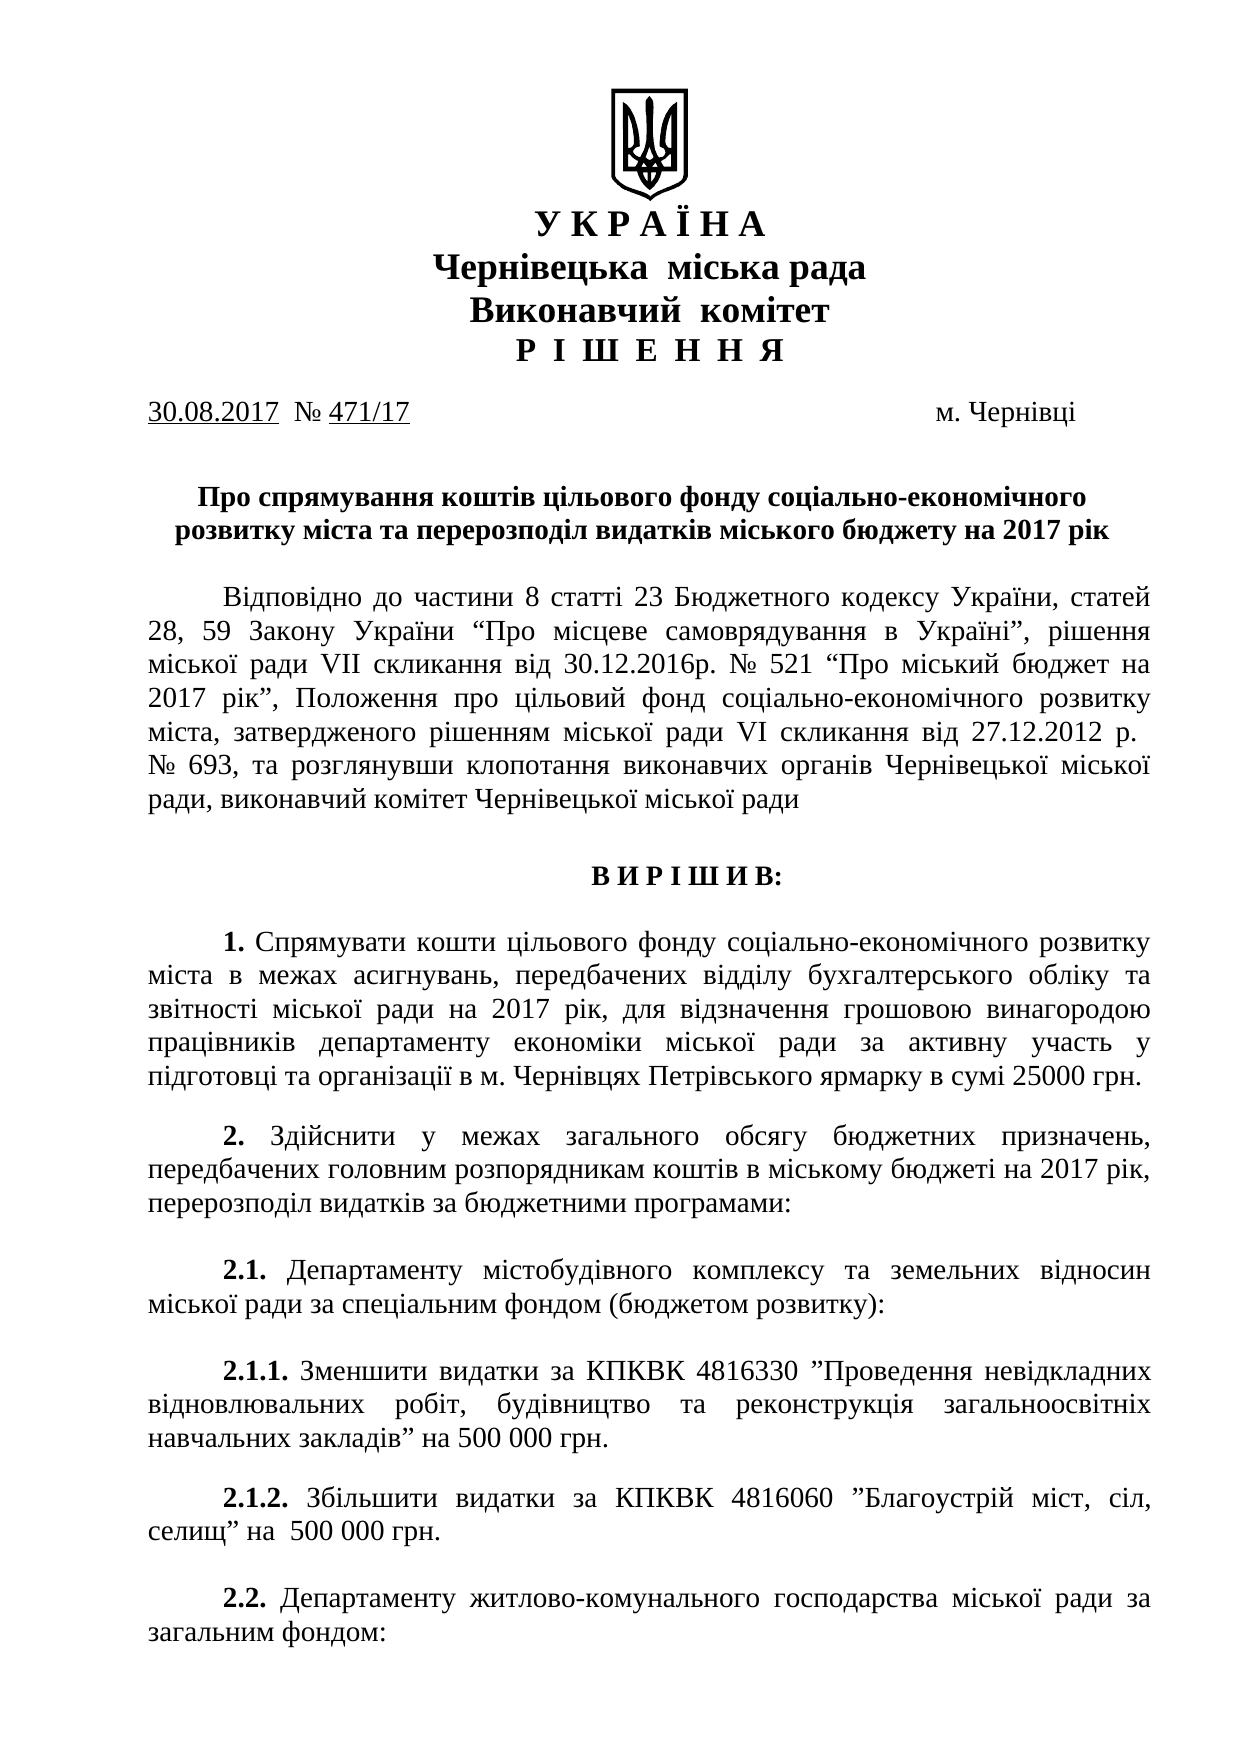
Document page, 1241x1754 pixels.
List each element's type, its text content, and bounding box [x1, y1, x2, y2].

text 30.08.2017 № 471/17 м. Чернівці [148, 394, 1152, 427]
text 2.1. Департаменту містобудівного комплексу та земельних відносин міської ради за спеціальним фондом (бюджетом розвитку): [148, 1252, 1152, 1319]
text 1. Спрямувати кошти цільового фонду соціально-економічного розвитку міста в межах асигнувань, передбачених відділу бухгалтерського обліку та звітності міської ради на 2017 рік, для відзначення грошовою винагородою працівників департаменту економіки міської ради за активну участь у підготовці та організації в м. Чернівцях Петрівського ярмарку в сумі 25000 грн. [148, 924, 1152, 1092]
table_header Про спрямування коштів цільового фонду соціально-економічного розвитку міста та перерозподіл видатків міського бюджету на 2017 рік [148, 479, 1137, 579]
text 2.2. Департаменту житлово-комунального господарства міської ради за загальним фондом: [148, 1580, 1152, 1647]
text 2. Здійснити у межах загального обсягу бюджетних призначень, передбачених головним розпорядникам коштів в міському бюджеті на 2017 рік, перерозподіл видатків за бюджетними програмами: [148, 1118, 1152, 1219]
text В И Р І Ш И В: [148, 859, 1152, 892]
text 2.1.1. Зменшити видатки за КПКВК 4816330 ”Проведення невідкладних відновлювальних робіт, будівництво та реконструкція загальноосвітніх навчальних закладів” на 500 000 грн. [148, 1353, 1152, 1453]
text У К Р А Ї Н А [148, 201, 1152, 244]
text Відповідно до частини 8 статті 23 Бюджетного кодексу України, статей 28, 59 Закону України “Про місцеве самоврядування в Україні”, рішення міської ради VII скликання від 30.12.2016р. № 521 “Про міський бюджет на 2017 рік”, Положення про цільовий фонд соціально-економічного розвитку міста, затвердженого рішенням міської ради VI скликання від 27.12.2012 р. № 693, та розглянувши клопотання виконавчих органів Чернівецької міської ради, виконавчий комітет Чернівецької міської ради [148, 579, 1152, 814]
subtitle Р І Ш Е Н Н Я [148, 330, 1152, 369]
subtitle Виконавчий комітет [148, 287, 1152, 330]
text Чернівецька міська рада [148, 244, 1152, 287]
text 2.1.2. Збільшити видатки за КПКВК 4816060 ”Благоустрій міст, сіл, селищ” на 500 000 грн. [148, 1480, 1152, 1547]
